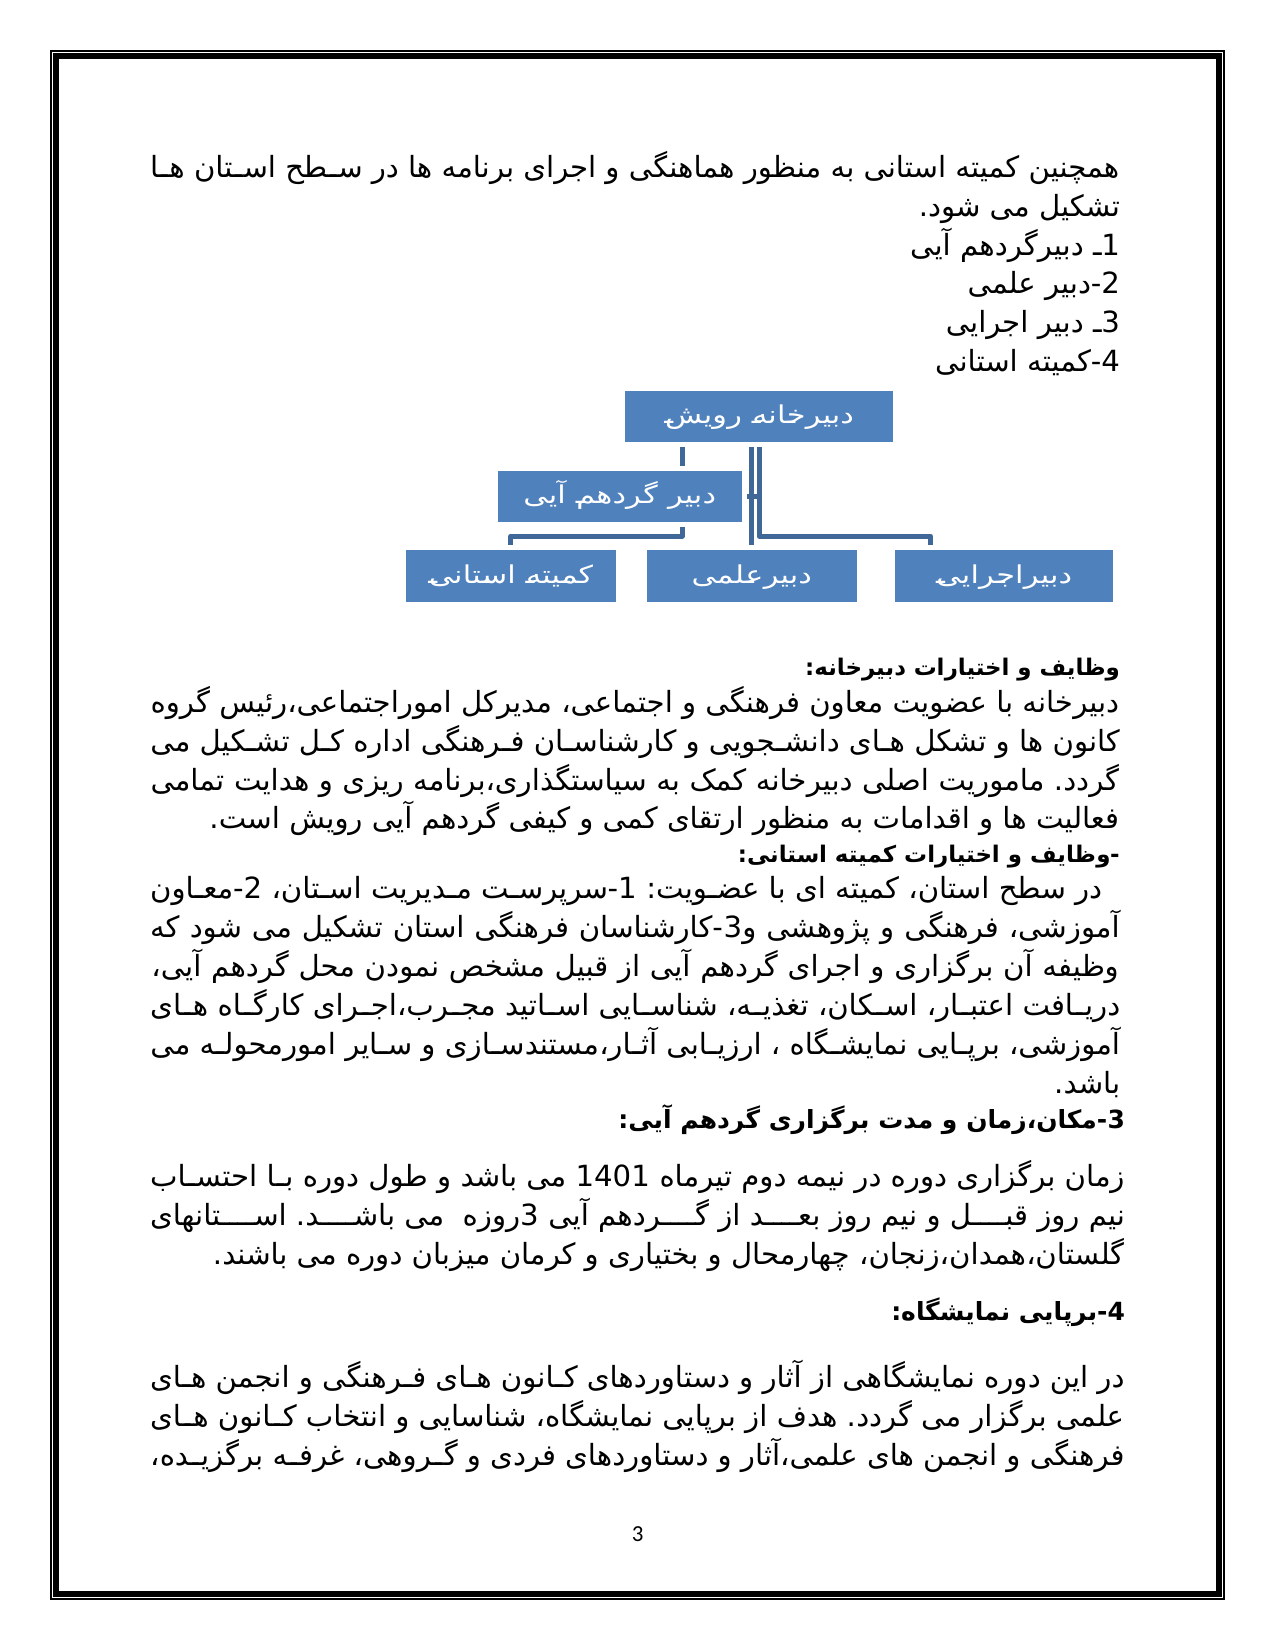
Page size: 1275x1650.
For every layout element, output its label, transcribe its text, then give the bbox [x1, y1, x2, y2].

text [150, 1360, 1125, 1472]
text 4-برپایی نمایشگاه: [150, 1297, 1125, 1326]
text دبیرخانه با عضویت معاون فرهنگی و اجتماعی، مدیرکل اموراجتماعی،رئیس گروه کانون ها و تشکل های دانشجویی و کارشناسان فرهنگی اداره کل تشکیل می گردد. ماموریت اصلی دبیرخانه کمک به سیاستگذاری،برنامه ریزی و هدایت تمامی فعالیت ها و اقدامات به منظور ارتقای کمی و کیفی گردهم آیی رویش است. [150, 685, 1120, 836]
text در سطح استان، کمیته ای با عضویت: 1-سرپرست مدیریت استان، 2-معاون آموزشی، فرهنگی و پژوهشی و3-کارشناسان فرهنگی استان تشکیل می شود که وظیفه آن برگزاری و اجرای گردهم آیی از قبیل مشخص نمودن محل گردهم آیی، دریافت اعتبار، اسکان، تغذیه، شناسایی اساتید مجرب،اجرای کارگاه های آموزشی، برپایی نمایشگاه ، ارزیابی آثار،مستندسازی و سایر امورمحوله می باشد. [150, 871, 1120, 1100]
text 3-مکان،زمان و مدت برگزاری گردهم آیی: [150, 1105, 1125, 1134]
text -وظایف و اختیارات کمیته استانی: [150, 841, 1120, 867]
text 1ـ دبیرگردهم آیی [150, 228, 1120, 262]
text 3ـ دبیر اجرایی [150, 306, 1120, 340]
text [150, 150, 1120, 223]
text 4-کمیته استانی [150, 345, 1120, 379]
text 2-دبیر علمی [150, 267, 1120, 301]
text زمان برگزاری دوره در نیمه دوم تیرماه 1401 می باشد و طول دوره با احتساب نیم روز قبل و نیم روز بعد از گردهم آیی 3روزه می باشد. استانهای گلستان،همدان،زنجان، چهارمحال و بختیاری و کرمان میزبان دوره می باشند. [150, 1159, 1125, 1271]
text وظایف و اختیارات دبیرخانه: [150, 654, 1120, 681]
